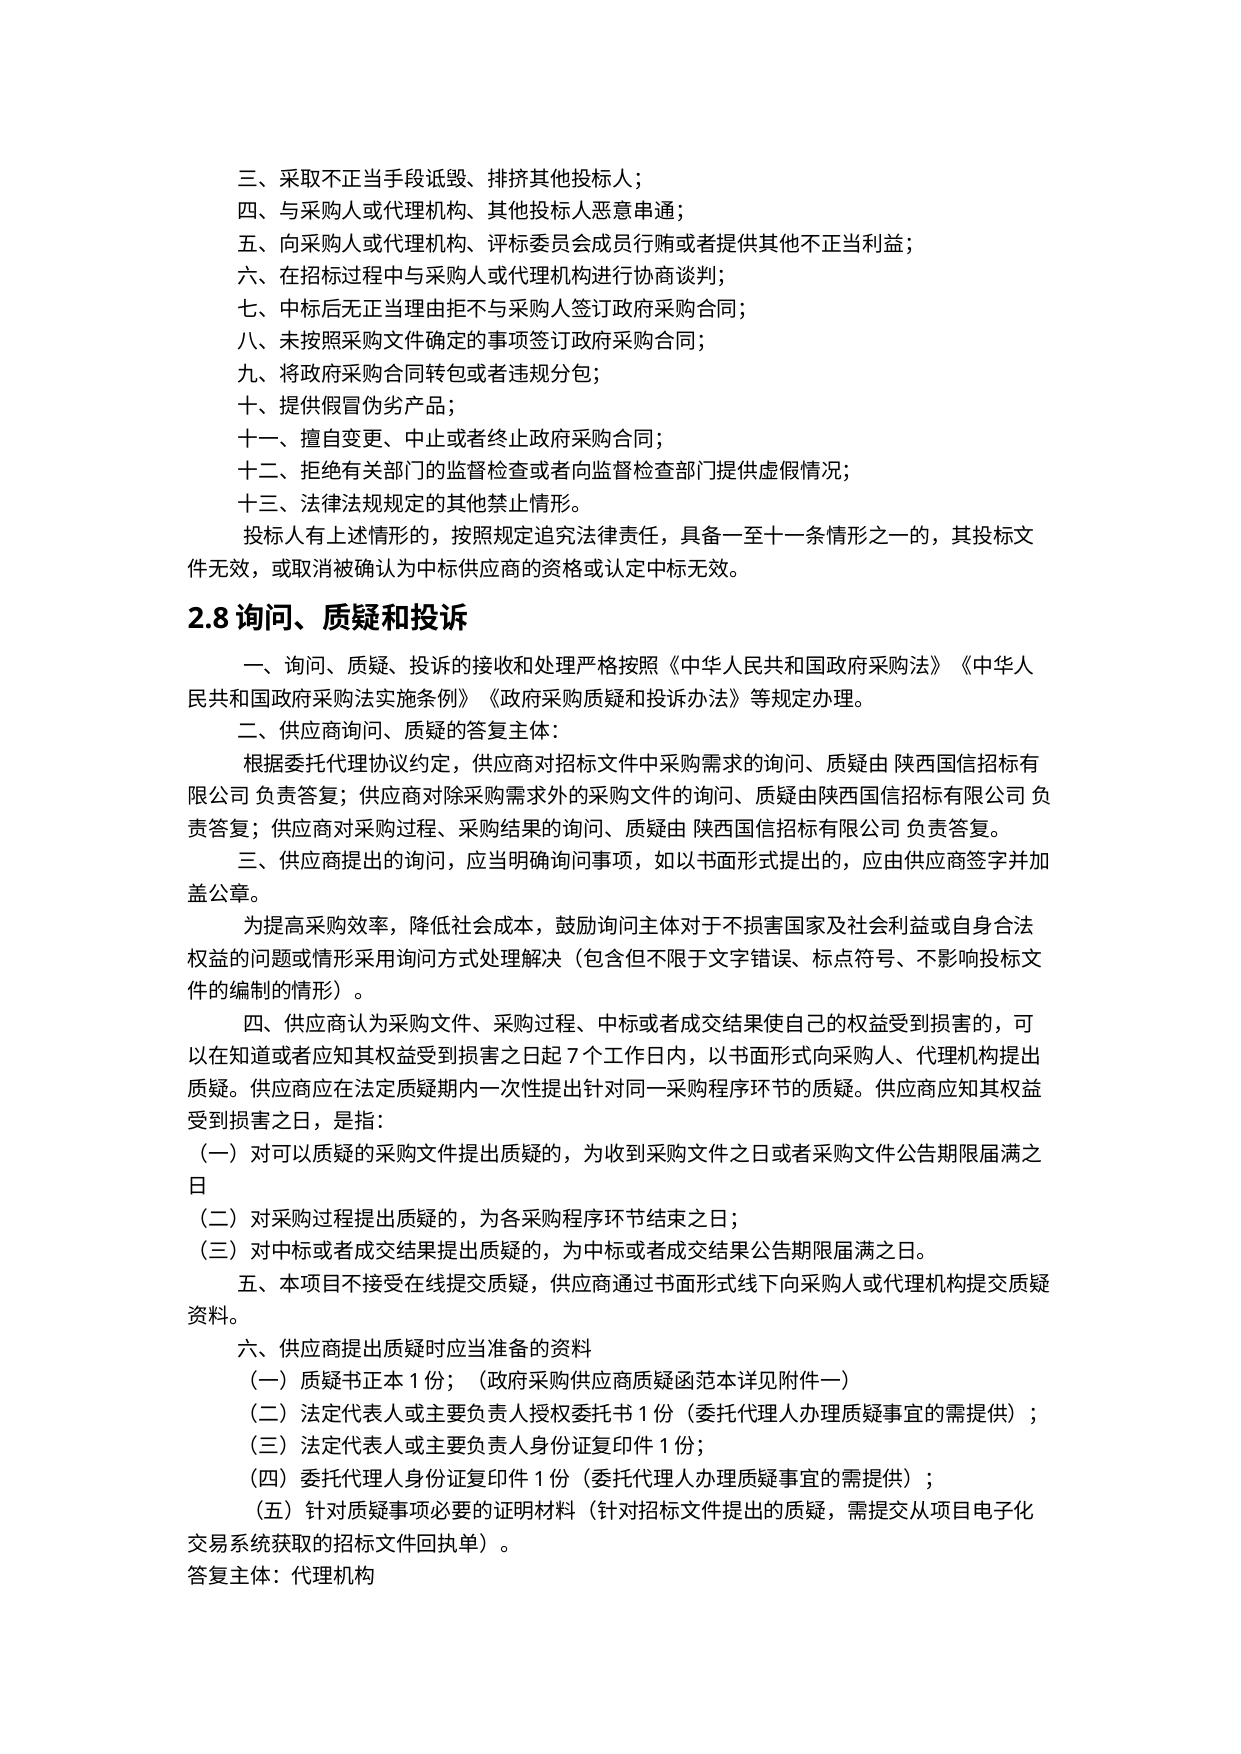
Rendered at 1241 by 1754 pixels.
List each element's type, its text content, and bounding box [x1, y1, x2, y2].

text 六、在招标过程中与采购人或代理机构进行协商谈判； [187, 259, 1053, 292]
text （三）对中标或者成交结果提出质疑的，为中标或者成交结果公告期限届满之日。 [187, 1234, 1053, 1267]
text （二）法定代表人或主要负责人授权委托书1份（委托代理人办理质疑事宜的需提供）； [187, 1397, 1053, 1429]
text 一、询问、质疑、投诉的接收和处理严格按照《中华人民共和国政府采购法》《中华人民共和国政府采购法实施条例》《政府采购质疑和投诉办法》等规定办理。 [187, 649, 1053, 714]
text （一）质疑书正本1份；（政府采购供应商质疑函范本详见附件一） [187, 1364, 1053, 1397]
text 十一、擅自变更、中止或者终止政府采购合同； [187, 422, 1053, 454]
text 五、向采购人或代理机构、评标委员会成员行贿或者提供其他不正当利益； [187, 227, 1053, 259]
text 为提高采购效率，降低社会成本，鼓励询问主体对于不损害国家及社会利益或自身合法权益的问题或情形采用询问方式处理解决（包含但不限于文字错误、标点符号、不影响投标文件的编制的情形）。 [187, 909, 1053, 1007]
text 投标人有上述情形的，按照规定追究法律责任，具备一至十一条情形之一的，其投标文件无效，或取消被确认为中标供应商的资格或认定中标无效。 [187, 519, 1053, 584]
text （三）法定代表人或主要负责人身份证复印件1份； [187, 1429, 1053, 1462]
text 答复主体：代理机构 [187, 1559, 1053, 1592]
text （一）对可以质疑的采购文件提出质疑的，为收到采购文件之日或者采购文件公告期限届满之日 [187, 1137, 1053, 1202]
text 四、与采购人或代理机构、其他投标人恶意串通； [187, 194, 1053, 227]
text （五）针对质疑事项必要的证明材料（针对招标文件提出的质疑，需提交从项目电子化交易系统获取的招标文件回执单）。 [187, 1494, 1053, 1559]
text 十三、法律法规规定的其他禁止情形。 [187, 487, 1053, 519]
text 八、未按照采购文件确定的事项签订政府采购合同； [187, 324, 1053, 357]
text 五、本项目不接受在线提交质疑，供应商通过书面形式线下向采购人或代理机构提交质疑资料。 [187, 1267, 1053, 1332]
text 根据委托代理协议约定，供应商对招标文件中采购需求的询问、质疑由 陕西国信招标有限公司 负责答复；供应商对除采购需求外的采购文件的询问、质疑由陕西国信招标有限公司 负责答复；供应商对采购过程、采购结果的询问、质疑由 陕西国信招标有限公司 负责答复。 [187, 747, 1053, 844]
text 三、采取不正当手段诋毁、排挤其他投标人； [187, 162, 1053, 194]
text 四、供应商认为采购文件、采购过程、中标或者成交结果使自己的权益受到损害的，可以在知道或者应知其权益受到损害之日起7个工作日内，以书面形式向采购人、代理机构提出质疑。供应商应在法定质疑期内一次性提出针对同一采购程序环节的质疑。供应商应知其权益受到损害之日，是指： [187, 1007, 1053, 1137]
text （四）委托代理人身份证复印件1份（委托代理人办理质疑事宜的需提供）； [187, 1462, 1053, 1494]
text 二、供应商询问、质疑的答复主体： [187, 714, 1053, 747]
text （二）对采购过程提出质疑的，为各采购程序环节结束之日； [187, 1202, 1053, 1234]
text 三、供应商提出的询问，应当明确询问事项，如以书面形式提出的，应由供应商签字并加盖公章。 [187, 844, 1053, 909]
text 十、提供假冒伪劣产品； [187, 389, 1053, 422]
text 七、中标后无正当理由拒不与采购人签订政府采购合同； [187, 292, 1053, 324]
text 九、将政府采购合同转包或者违规分包； [187, 357, 1053, 389]
text 十二、拒绝有关部门的监督检查或者向监督检查部门提供虚假情况； [187, 454, 1053, 487]
text 六、供应商提出质疑时应当准备的资料 [187, 1332, 1053, 1364]
text 2.8询问、质疑和投诉 [187, 584, 1053, 649]
